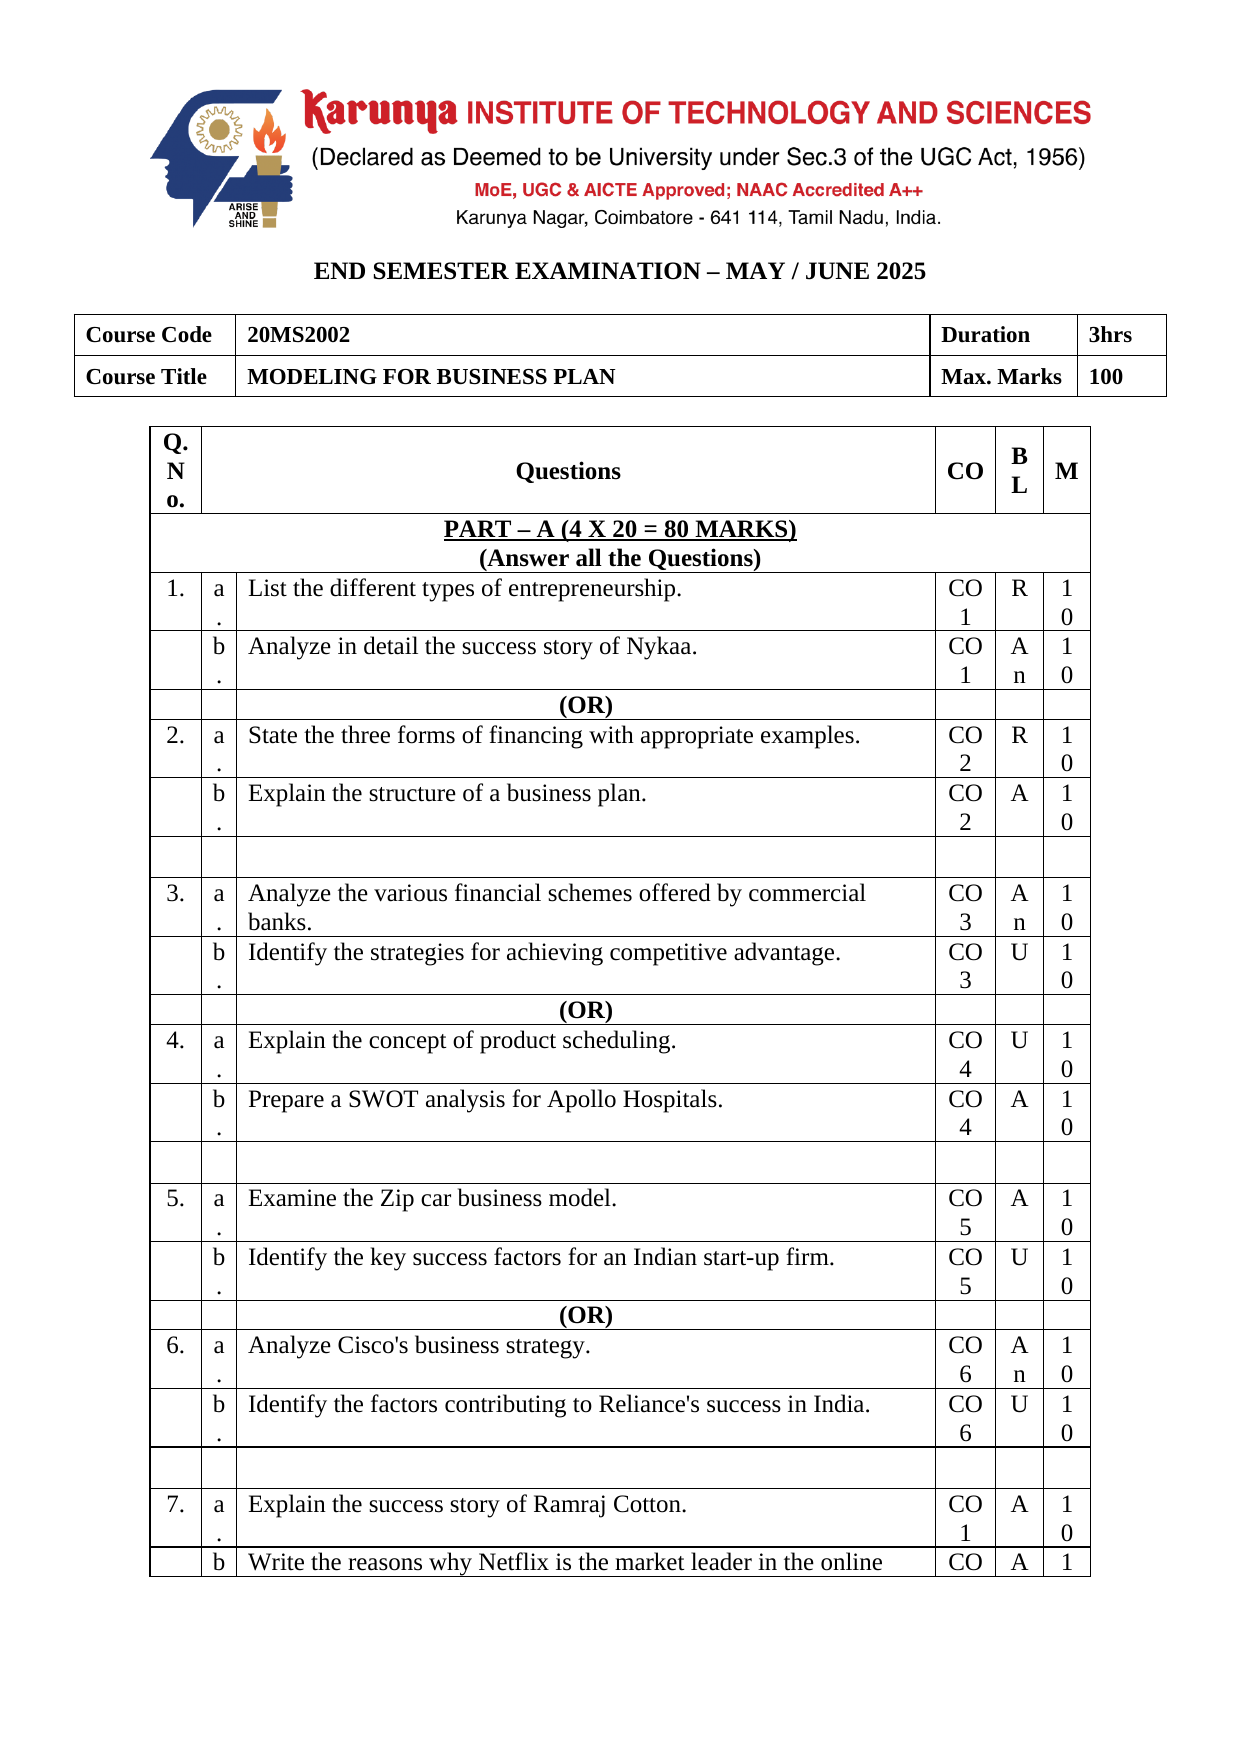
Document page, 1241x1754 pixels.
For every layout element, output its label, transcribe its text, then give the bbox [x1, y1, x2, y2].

table_cell CO3 [936, 878, 995, 936]
table_cell a. [202, 1184, 236, 1241]
table_cell [1044, 837, 1090, 877]
table_cell [1044, 995, 1090, 1024]
table_cell CO1 [936, 631, 995, 689]
table_cell Analyze in detail the success story of Nykaa. [237, 631, 935, 689]
table_cell b. [202, 937, 236, 994]
table_cell [996, 1448, 1043, 1488]
table_header 20MS2002 [236, 315, 929, 355]
table_cell b. [202, 1084, 236, 1141]
table_cell U [996, 1242, 1043, 1299]
table_cell 10 [1044, 778, 1090, 836]
table_cell 10 [1044, 1242, 1090, 1299]
table_cell b. [202, 778, 236, 836]
table_cell CO2 [936, 778, 995, 836]
table_cell Explain the success story of Ramraj Cotton. [237, 1489, 935, 1546]
table_cell [936, 690, 995, 719]
table_cell CO5 [936, 1184, 995, 1241]
table_cell 10 [1044, 937, 1090, 994]
table_cell [237, 1448, 935, 1488]
table_cell 10 [1044, 631, 1090, 689]
table_cell a. [202, 720, 236, 777]
table_cell [202, 837, 236, 877]
table_cell [936, 995, 995, 1024]
table_cell b. [202, 1242, 236, 1299]
table_cell Max. Marks [931, 356, 1077, 396]
table_cell 2. [151, 720, 201, 777]
table_cell [151, 631, 201, 689]
table_cell [996, 1142, 1043, 1182]
table_cell a. [202, 1025, 236, 1083]
table_cell [936, 1448, 995, 1488]
table_cell [996, 995, 1043, 1024]
table_cell [151, 1389, 201, 1446]
table_cell [151, 1548, 201, 1576]
table_cell 10 [1044, 878, 1090, 936]
table_cell List the different types of entrepreneurship. [237, 573, 935, 630]
table_cell Explain the structure of a business plan. [237, 778, 935, 836]
table_cell a. [202, 1489, 236, 1546]
table_cell 7. [151, 1489, 201, 1546]
table_cell U [996, 937, 1043, 994]
table_cell 6. [151, 1330, 201, 1388]
table_cell 10 [1044, 1184, 1090, 1241]
table_cell A [996, 1489, 1043, 1546]
table_cell MODELING FOR BUSINESS PLAN [236, 356, 929, 396]
table_cell 10 [1044, 1548, 1090, 1576]
table_cell PART – A (4 X 20 = 80 MARKS) (Answer all the Questions) [151, 514, 1090, 572]
table_cell [1044, 1301, 1090, 1329]
table_cell [996, 690, 1043, 719]
table_cell CO6 [936, 1330, 995, 1388]
table_cell 100 [1078, 356, 1166, 396]
table_cell CO4 [936, 1548, 995, 1576]
table_cell [151, 1242, 201, 1299]
table_cell 1. [151, 573, 201, 630]
table_cell [936, 1142, 995, 1182]
table_cell An [996, 878, 1043, 936]
table_cell [202, 995, 236, 1024]
table_cell CO6 [936, 1389, 995, 1446]
table_cell Analyze the various financial schemes offered by commercial banks. [237, 878, 935, 936]
table_cell [202, 1301, 236, 1329]
table_cell 10 [1044, 1489, 1090, 1546]
table_cell [996, 1301, 1043, 1329]
table_cell A [996, 778, 1043, 836]
table_cell 10 [1044, 1330, 1090, 1388]
table_cell [151, 837, 201, 877]
table_cell State the three forms of financing with appropriate examples. [237, 720, 935, 777]
table_cell 4. [151, 1025, 201, 1083]
text END SEMESTER EXAMINATION – MAY / JUNE 2025 [150, 256, 1090, 285]
table_cell 10 [1044, 573, 1090, 630]
picture [150, 89, 1091, 228]
table_cell CO1 [936, 1489, 995, 1546]
table_cell 10 [1044, 720, 1090, 777]
table_cell [202, 1142, 236, 1182]
table_cell A [996, 1184, 1043, 1241]
table_cell CO1 [936, 573, 995, 630]
table_cell [151, 995, 201, 1024]
table_header Course Code [75, 315, 235, 355]
table_cell Identify the factors contributing to Reliance's success in India. [237, 1389, 935, 1446]
table_cell CO3 [936, 937, 995, 994]
table_cell a. [202, 1330, 236, 1388]
table_cell CO2 [936, 720, 995, 777]
table_cell A [996, 1548, 1043, 1576]
table_cell Course Title [75, 356, 235, 396]
table_cell Explain the concept of product scheduling. [237, 1025, 935, 1083]
table_cell R [996, 573, 1043, 630]
table_cell [996, 837, 1043, 877]
table_cell [202, 690, 236, 719]
table_cell [1044, 1448, 1090, 1488]
table_cell a. [202, 878, 236, 936]
table_header BL [996, 427, 1043, 513]
table_cell Analyze Cisco's business strategy. [237, 1330, 935, 1388]
table_header Duration [931, 315, 1077, 355]
table_cell b. [202, 631, 236, 689]
table_cell [1044, 1142, 1090, 1182]
table_cell b. [202, 1389, 236, 1446]
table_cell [237, 1548, 935, 1576]
table_cell R [996, 720, 1043, 777]
table_cell 10 [1044, 1025, 1090, 1083]
table_cell [151, 1142, 201, 1182]
table_cell Examine the Zip car business model. [237, 1184, 935, 1241]
table_cell [151, 1084, 201, 1141]
table_header CO [936, 427, 995, 513]
table_cell 5. [151, 1184, 201, 1241]
table_cell [936, 837, 995, 877]
table_header 3hrs [1078, 315, 1166, 355]
table_cell [151, 690, 201, 719]
table_cell [237, 1142, 935, 1182]
table_header M [1044, 427, 1090, 513]
table_cell U [996, 1025, 1043, 1083]
table_cell [151, 778, 201, 836]
table_cell 10 [1044, 1084, 1090, 1141]
table_cell [151, 937, 201, 994]
table_cell 3. [151, 878, 201, 936]
table_cell Prepare a SWOT analysis for Apollo Hospitals. [237, 1084, 935, 1141]
table_cell Identify the strategies for achieving competitive advantage. [237, 937, 935, 994]
table_cell An [996, 1330, 1043, 1388]
table_cell (OR) [237, 995, 935, 1024]
table_cell a. [202, 573, 236, 630]
table_cell 10 [1044, 1389, 1090, 1446]
table_cell CO5 [936, 1242, 995, 1299]
table_cell [237, 837, 935, 877]
table_cell [151, 1301, 201, 1329]
table_cell (OR) [237, 690, 935, 719]
table_cell [936, 1301, 995, 1329]
table_cell A [996, 1084, 1043, 1141]
table_cell [1044, 690, 1090, 719]
table_cell Identify the key success factors for an Indian start-up firm. [237, 1242, 935, 1299]
table_cell b. [202, 1548, 236, 1576]
table_header Q. No. [151, 427, 201, 513]
table_cell CO4 [936, 1025, 995, 1083]
table_header Questions [202, 427, 935, 513]
table_cell [202, 1448, 236, 1488]
table_cell An [996, 631, 1043, 689]
table_cell CO4 [936, 1084, 995, 1141]
table_cell [151, 1448, 201, 1488]
table_cell (OR) [237, 1301, 935, 1329]
table_cell U [996, 1389, 1043, 1446]
